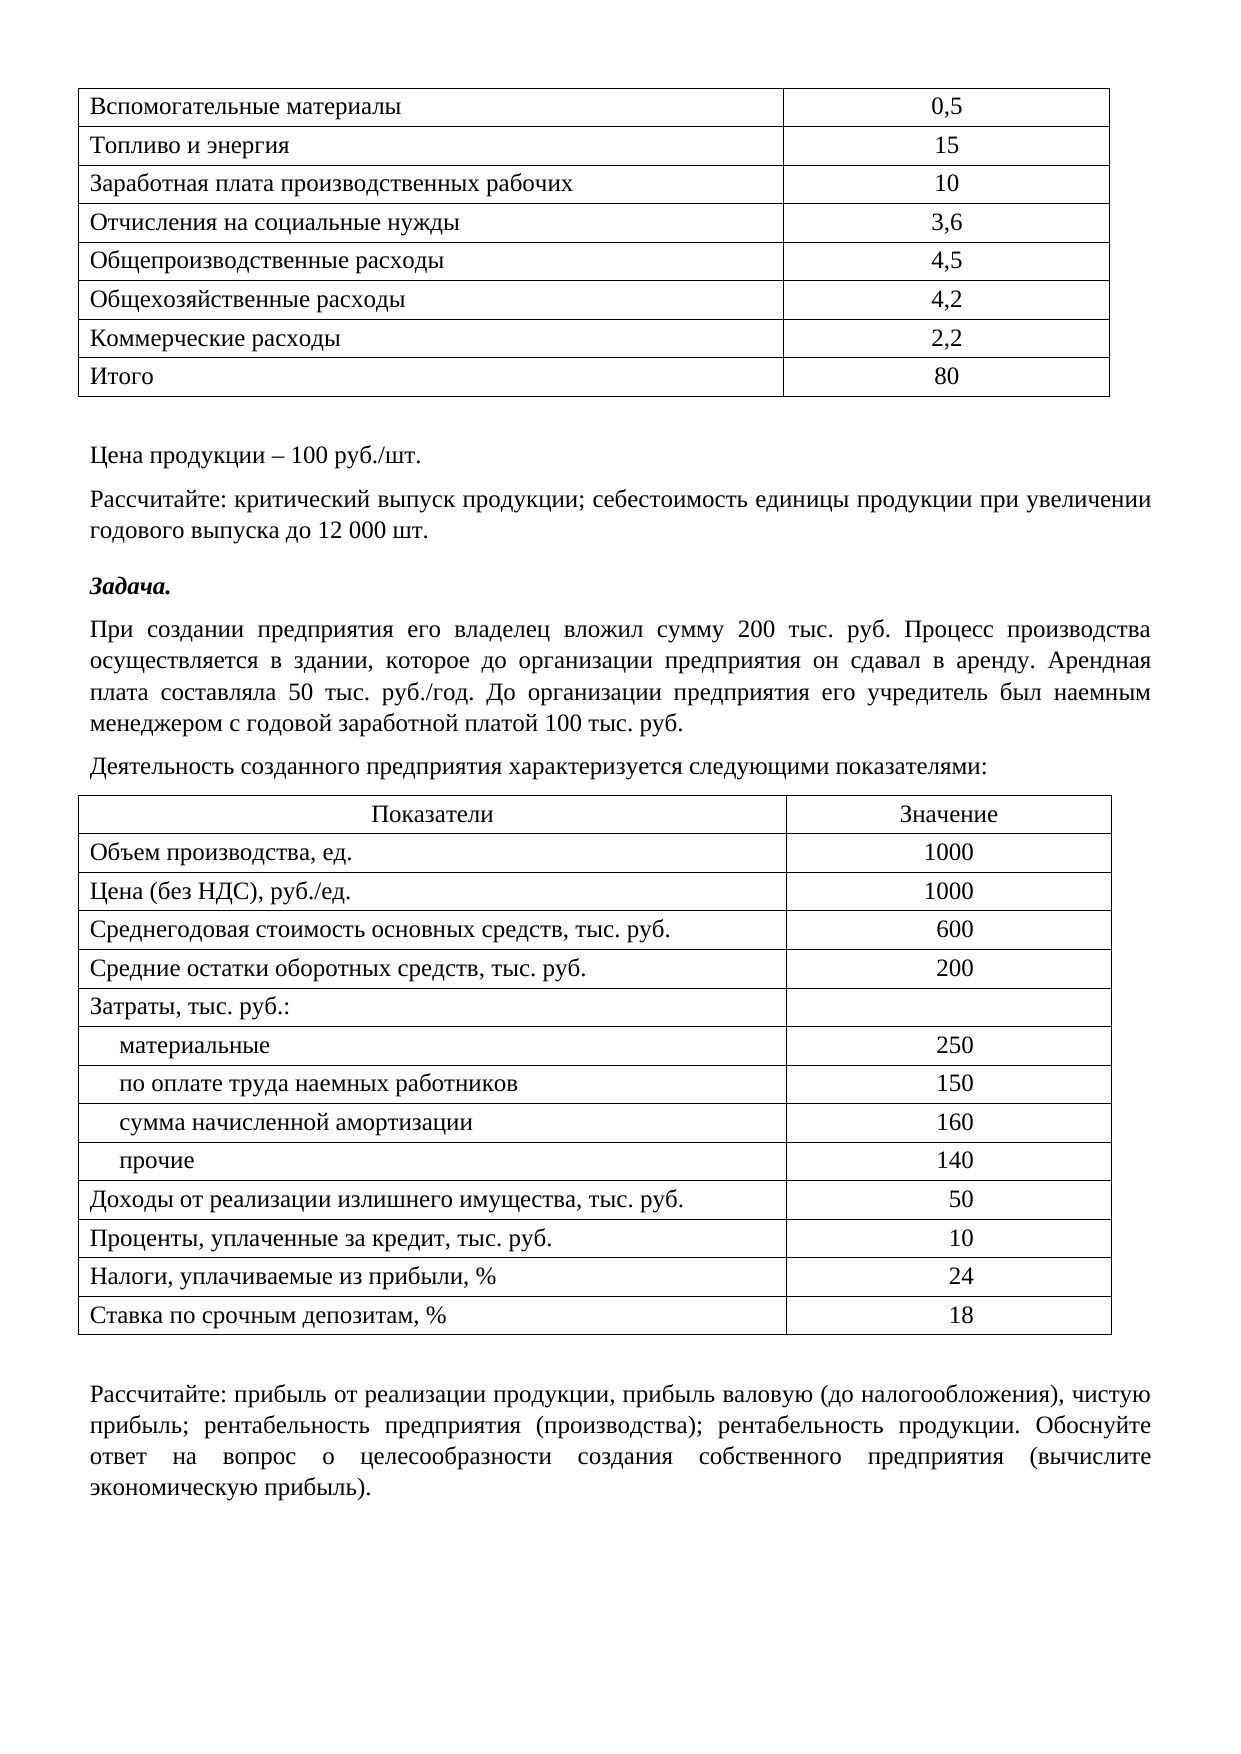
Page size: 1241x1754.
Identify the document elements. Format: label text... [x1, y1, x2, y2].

table_cell 3,6 [784, 204, 1109, 242]
table_cell 600 [787, 911, 1111, 949]
text Деятельность созданного предприятия характеризуется следующими показателями: [89, 751, 1152, 780]
table_cell Общепроизводственные расходы [79, 243, 783, 280]
table_cell Налоги, уплачиваемые из прибыли, % [79, 1258, 786, 1296]
table_cell 140 [787, 1143, 1111, 1180]
table_cell 50 [787, 1181, 1111, 1219]
table_cell Вспомогательные материалы [79, 89, 783, 126]
table_cell 200 [787, 950, 1111, 987]
table_cell Проценты, уплаченные за кредит, тыс. руб. [79, 1220, 786, 1257]
table_cell 1000 [787, 834, 1111, 872]
table_cell 10 [787, 1220, 1111, 1257]
table_cell 150 [787, 1066, 1111, 1103]
table_cell Среднегодовая стоимость основных средств, тыс. руб. [79, 911, 786, 949]
table_cell 24 [787, 1258, 1111, 1296]
text Задача. [89, 571, 1152, 600]
table_cell Затраты, тыс. руб.: [79, 989, 786, 1026]
table_cell 4,5 [784, 243, 1109, 280]
table_cell Общехозяйственные расходы [79, 281, 783, 319]
table_cell 160 [787, 1104, 1111, 1142]
table_cell 80 [784, 358, 1109, 396]
text Цена продукции – 100 руб./шт. [89, 440, 1152, 469]
table_cell Объем производства, ед. [79, 834, 786, 872]
table_cell [787, 989, 1111, 1026]
table_cell по оплате труда наемных работников [79, 1066, 786, 1103]
table_cell Ставка по срочным депозитам, % [79, 1297, 786, 1334]
table_cell Заработная плата производственных рабочих [79, 166, 783, 203]
table_cell прочие [79, 1143, 786, 1180]
text Рассчитайте: прибыль от реализации продукции, прибыль валовую (до налогообложения), чистую прибыль; рентабельность предприятия (производства); рентабельность продукции. Обоснуйте ответ на вопрос о целесообразности создания собственного предприятия (вычислите экономическую прибыль). [89, 1379, 1152, 1501]
table_cell 1000 [787, 873, 1111, 910]
table_cell сумма начисленной амортизации [79, 1104, 786, 1142]
table_header Значение [787, 796, 1111, 833]
table_cell Коммерческие расходы [79, 320, 783, 357]
table_cell 4,2 [784, 281, 1109, 319]
table_cell Итого [79, 358, 783, 396]
table_cell Топливо и энергия [79, 127, 783, 164]
table_cell Средние остатки оборотных средств, тыс. руб. [79, 950, 786, 987]
table_cell Отчисления на социальные нужды [79, 204, 783, 242]
table_cell материальные [79, 1027, 786, 1064]
table_cell 18 [787, 1297, 1111, 1334]
table_cell 15 [784, 127, 1109, 164]
text При создании предприятия его владелец вложил сумму 200 тыс. руб. Процесс производства осуществляется в здании, которое до организации предприятия он сдавал в аренду. Арендная плата составляла 50 тыс. руб./год. До организации предприятия его учредитель был наемным менеджером с годовой заработной платой 100 тыс. руб. [89, 614, 1152, 736]
table_cell Цена (без НДС), руб./ед. [79, 873, 786, 910]
table_cell 2,2 [784, 320, 1109, 357]
table_cell 0,5 [784, 89, 1109, 126]
table_header Показатели [79, 796, 786, 833]
table_cell Доходы от реализации излишнего имущества, тыс. руб. [79, 1181, 786, 1219]
text Рассчитайте: критический выпуск продукции; себестоимость единицы продукции при увеличении годового выпуска до 12 000 шт. [89, 484, 1152, 544]
table_cell 250 [787, 1027, 1111, 1064]
table_cell 10 [784, 166, 1109, 203]
